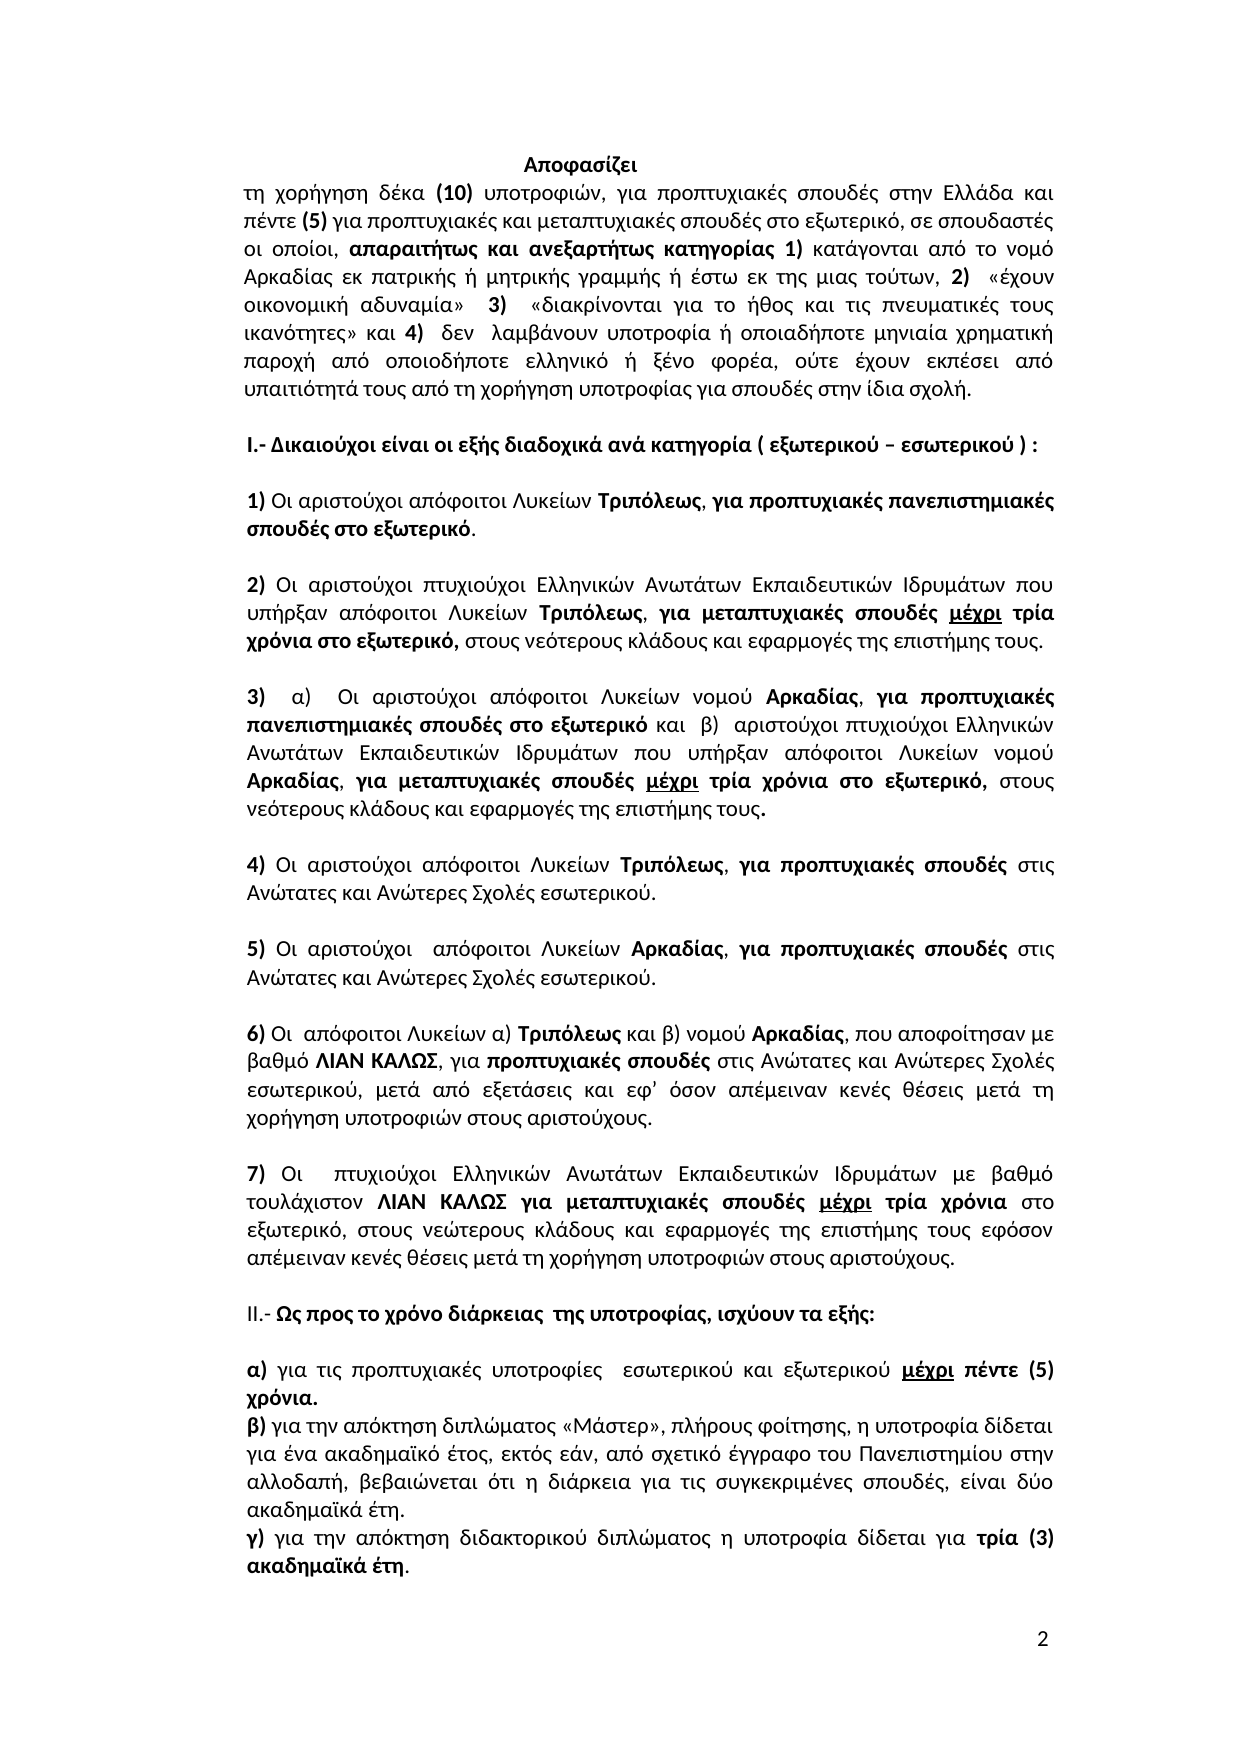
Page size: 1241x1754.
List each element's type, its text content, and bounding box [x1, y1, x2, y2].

text 5) Οι αριστούχοι απόφοιτοι Λυκείων Αρκαδίας, για προπτυχιακές σπουδές στις Ανώτατες και Ανώτερες Σχολές εσωτερικού. [247, 934, 1054, 991]
text τη χορήγηση δέκα (10) υποτροφιών, για προπτυχιακές σπουδές στην Ελλάδα και πέντε (5) για προπτυχιακές και μεταπτυχιακές σπουδές στο εξωτερικό, σε σπουδαστές οι οποίοι, απαραιτήτως και ανεξαρτήτως κατηγορίας 1) κατάγονται από το νομό Αρκαδίας εκ πατρικής ή μητρικής γραμμής ή έστω εκ της μιας τούτων, 2) «έχουν οικονομική αδυναμία» 3) «διακρίνονται για το ήθος και τις πνευματικές τους ικανότητες» και 4) δεν λαμβάνουν υποτροφία ή οποιαδήποτε μηνιαία χρηματική παροχή από οποιοδήποτε ελληνικό ή ξένο φορέα, ούτε έχουν εκπέσει από υπαιτιότητά τους από τη χορήγηση υποτροφίας για σπουδές στην ίδια σχολή. [244, 178, 1054, 402]
text 7) Οι πτυχιούχοι Ελληνικών Ανωτάτων Εκπαιδευτικών Ιδρυμάτων με βαθμό τουλάχιστον ΛΙΑΝ ΚΑΛΩΣ για μεταπτυχιακές σπουδές μέχρι τρία χρόνια στο εξωτερικό, στους νεώτερους κλάδους και εφαρμογές της επιστήμης τους εφόσον απέμειναν κενές θέσεις μετά τη χορήγηση υποτροφιών στους αριστούχους. [247, 1159, 1054, 1271]
text 1) Οι αριστούχοι απόφοιτοι Λυκείων Τριπόλεως, για προπτυχιακές πανεπιστημιακές σπουδές στο εξωτερικό. [247, 486, 1054, 542]
text α) για τις προπτυχιακές υποτροφίες εσωτερικού και εξωτερικού μέχρι πέντε (5) χρόνια. [247, 1355, 1054, 1411]
text 3) α) Οι αριστούχοι απόφοιτοι Λυκείων νομού Αρκαδίας, για προπτυχιακές πανεπιστημιακές σπουδές στο εξωτερικό και β) αριστούχοι πτυχιούχοι Ελληνικών Ανωτάτων Εκπαιδευτικών Ιδρυμάτων που υπήρξαν απόφοιτοι Λυκείων νομού Αρκαδίας, για μεταπτυχιακές σπουδές μέχρι τρία χρόνια στο εξωτερικό, στους νεότερους κλάδους και εφαρμογές της επιστήμης τους. [247, 682, 1054, 822]
text β) για την απόκτηση διπλώματος «Μάστερ», πλήρους φοίτησης, η υποτροφία δίδεται για ένα ακαδημαϊκό έτος, εκτός εάν, από σχετικό έγγραφο του Πανεπιστημίου στην αλλοδαπή, βεβαιώνεται ότι η διάρκεια για τις συγκεκριμένες σπουδές, είναι δύο ακαδημαϊκά έτη. [247, 1411, 1054, 1523]
text 6) Οι απόφοιτοι Λυκείων α) Τριπόλεως και β) νομού Αρκαδίας, που αποφοίτησαν με βαθμό ΛΙΑΝ ΚΑΛΩΣ, για προπτυχιακές σπουδές στις Ανώτατες και Ανώτερες Σχολές εσωτερικού, μετά από εξετάσεις και εφ’ όσον απέμειναν κενές θέσεις μετά τη χορήγηση υποτροφιών στους αριστούχους. [247, 1019, 1054, 1131]
text γ) για την απόκτηση διδακτορικού διπλώματος η υποτροφία δίδεται για τρία (3) ακαδημαϊκά έτη. [247, 1523, 1054, 1579]
text 4) Οι αριστούχοι απόφοιτοι Λυκείων Τριπόλεως, για προπτυχιακές σπουδές στις Ανώτατες και Ανώτερες Σχολές εσωτερικού. [247, 851, 1054, 907]
text Αποφασίζει [217, 150, 1054, 178]
text Ι.- Δικαιούχοι είναι οι εξής διαδοχικά ανά κατηγορία ( εξωτερικού – εσωτερικού ) : [247, 430, 1054, 458]
text ΙΙ.- Ως προς το χρόνο διάρκειας της υποτροφίας, ισχύουν τα εξής: [247, 1299, 1054, 1327]
text 2) Οι αριστούχοι πτυχιούχοι Ελληνικών Ανωτάτων Εκπαιδευτικών Ιδρυμάτων που υπήρξαν απόφοιτοι Λυκείων Τριπόλεως, για μεταπτυχιακές σπουδές μέχρι τρία χρόνια στο εξωτερικό, στους νεότερους κλάδους και εφαρμογές της επιστήμης τους. [247, 570, 1054, 654]
